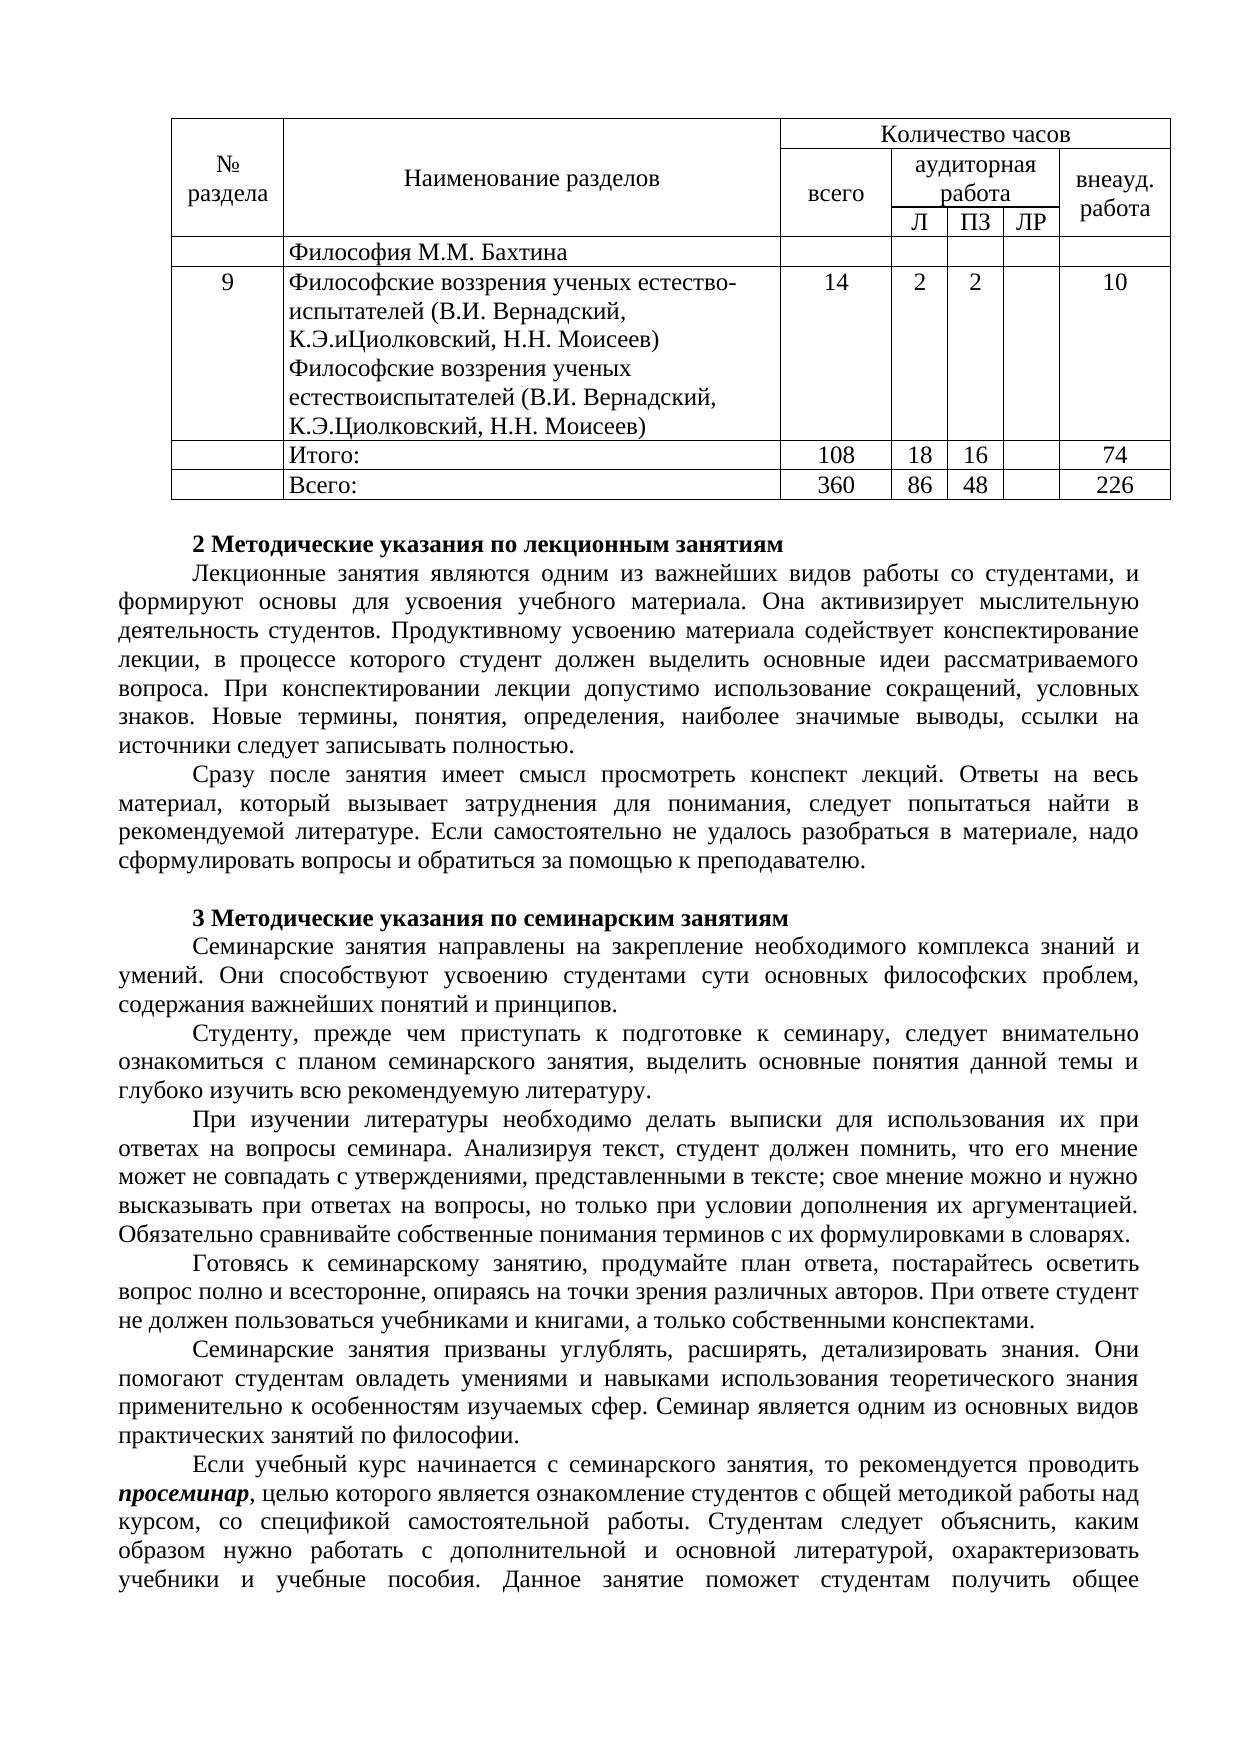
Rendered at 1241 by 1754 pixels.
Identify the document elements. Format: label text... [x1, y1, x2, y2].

table_cell 14 [781, 267, 891, 439]
text Семинарские занятия призваны углублять, расширять, детализировать знания. Они помогают студентам овладеть умениями и навыками использования теоретического знания применительно к особенностям изучаемых сфер. Семинар является одним из основных видов практических занятий по философии. [118, 1334, 1140, 1449]
table_cell ЛР [1004, 208, 1059, 236]
table_cell 108 [781, 441, 891, 469]
table_header № раздела [172, 119, 283, 236]
table_cell 10 [1060, 267, 1170, 439]
table_cell 2 [948, 237, 1003, 266]
table_cell [1004, 267, 1059, 439]
text 3 Методические указания по семинарским занятиям [118, 903, 1140, 931]
table_header Количество часов [781, 119, 1170, 148]
text Студенту, прежде чем приступать к подготовке к семинару, следует внимательно ознакомиться с планом семинарского занятия, выделить основные понятия данной темы и глубоко изучить всю рекомендуемую литературу. [118, 1018, 1140, 1104]
table_cell 2 [948, 267, 1003, 439]
table_cell 86 [892, 470, 947, 499]
text Готовясь к семинарскому занятию, продумайте план ответа, постарайтесь осветить вопрос полно и всесторонне, опираясь на точки зрения различных авторов. При ответе студент не должен пользоваться учебниками и книгами, а только собственными конспектами. [118, 1248, 1140, 1334]
table_cell 2 [892, 267, 947, 439]
table_cell 16 [948, 441, 1003, 469]
text 2 Методические указания по лекционным занятиям [118, 529, 1140, 558]
table_cell [172, 470, 283, 499]
table_header Наименование разделов [284, 119, 780, 236]
table_cell 18 [892, 441, 947, 469]
table_cell внеауд. работа [1060, 149, 1170, 236]
table_cell 74 [1060, 441, 1170, 469]
table_cell 8 [172, 237, 283, 266]
table_cell [1004, 237, 1059, 266]
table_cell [284, 237, 780, 266]
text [118, 1449, 1140, 1593]
text Семинарские занятия направлены на закрепление необходимого комплекса знаний и умений. Они способствуют усвоению студентами сути основных философских проблем, содержания важнейших понятий и принципов. [118, 931, 1140, 1018]
table_cell всего [781, 149, 891, 236]
table_cell [1004, 470, 1059, 499]
table_cell Всего: [284, 470, 780, 499]
table_cell [172, 441, 283, 469]
table_cell 8 [1060, 237, 1170, 266]
text Лекционные занятия являются одним из важнейших видов работы со студентами, и формируют основы для усвоения учебного материала. Она активизирует мыслительную деятельность студентов. Продуктивному усвоению материала содействует конспектирование лекции, в процессе которого студент должен выделить основные идеи рассматриваемого вопроса. При конспектировании лекции допустимо использование сокращений, условных знаков. Новые термины, понятия, определения, наиболее значимые выводы, ссылки на источники следует записывать полностью. [118, 558, 1140, 759]
table_cell 9 [172, 267, 283, 439]
table_cell 2 [892, 237, 947, 266]
table_cell 48 [948, 470, 1003, 499]
table_cell аудиторная работа [892, 149, 1059, 206]
table_cell 360 [781, 470, 891, 499]
table_cell [1004, 441, 1059, 469]
table_cell Л [892, 208, 947, 236]
table_cell 226 [1060, 470, 1170, 499]
text Сразу после занятия имеет смысл просмотреть конспект лекций. Ответы на весь материал, который вызывает затруднения для понимания, следует попытаться найти в рекомендуемой литературе. Если самостоятельно не удалось разобраться в материале, надо сформулировать вопросы и обратиться за помощью к преподавателю. [118, 759, 1140, 874]
table_cell Итого: [284, 441, 780, 469]
table_cell 12 [781, 237, 891, 266]
table_cell ПЗ [948, 208, 1003, 236]
table_cell Философские воззрения ученых естество-испытателей (В.И. Вернадский, К.Э.иЦиолковский, Н.Н. Моисеев) Философские воззрения ученых естествоиспытателей (В.И. Вернадский, К.Э.Циолковский, Н.Н. Моисеев) [284, 267, 780, 439]
text При изучении литературы необходимо делать выписки для использования их при ответах на вопросы семинара. Анализируя текст, студент должен помнить, что его мнение может не совпадать с утверждениями, представленными в тексте; свое мнение можно и нужно высказывать при ответах на вопросы, но только при условии дополнения их аргументацией. Обязательно сравнивайте собственные понимания терминов с их формулировками в словарях. [118, 1104, 1140, 1248]
